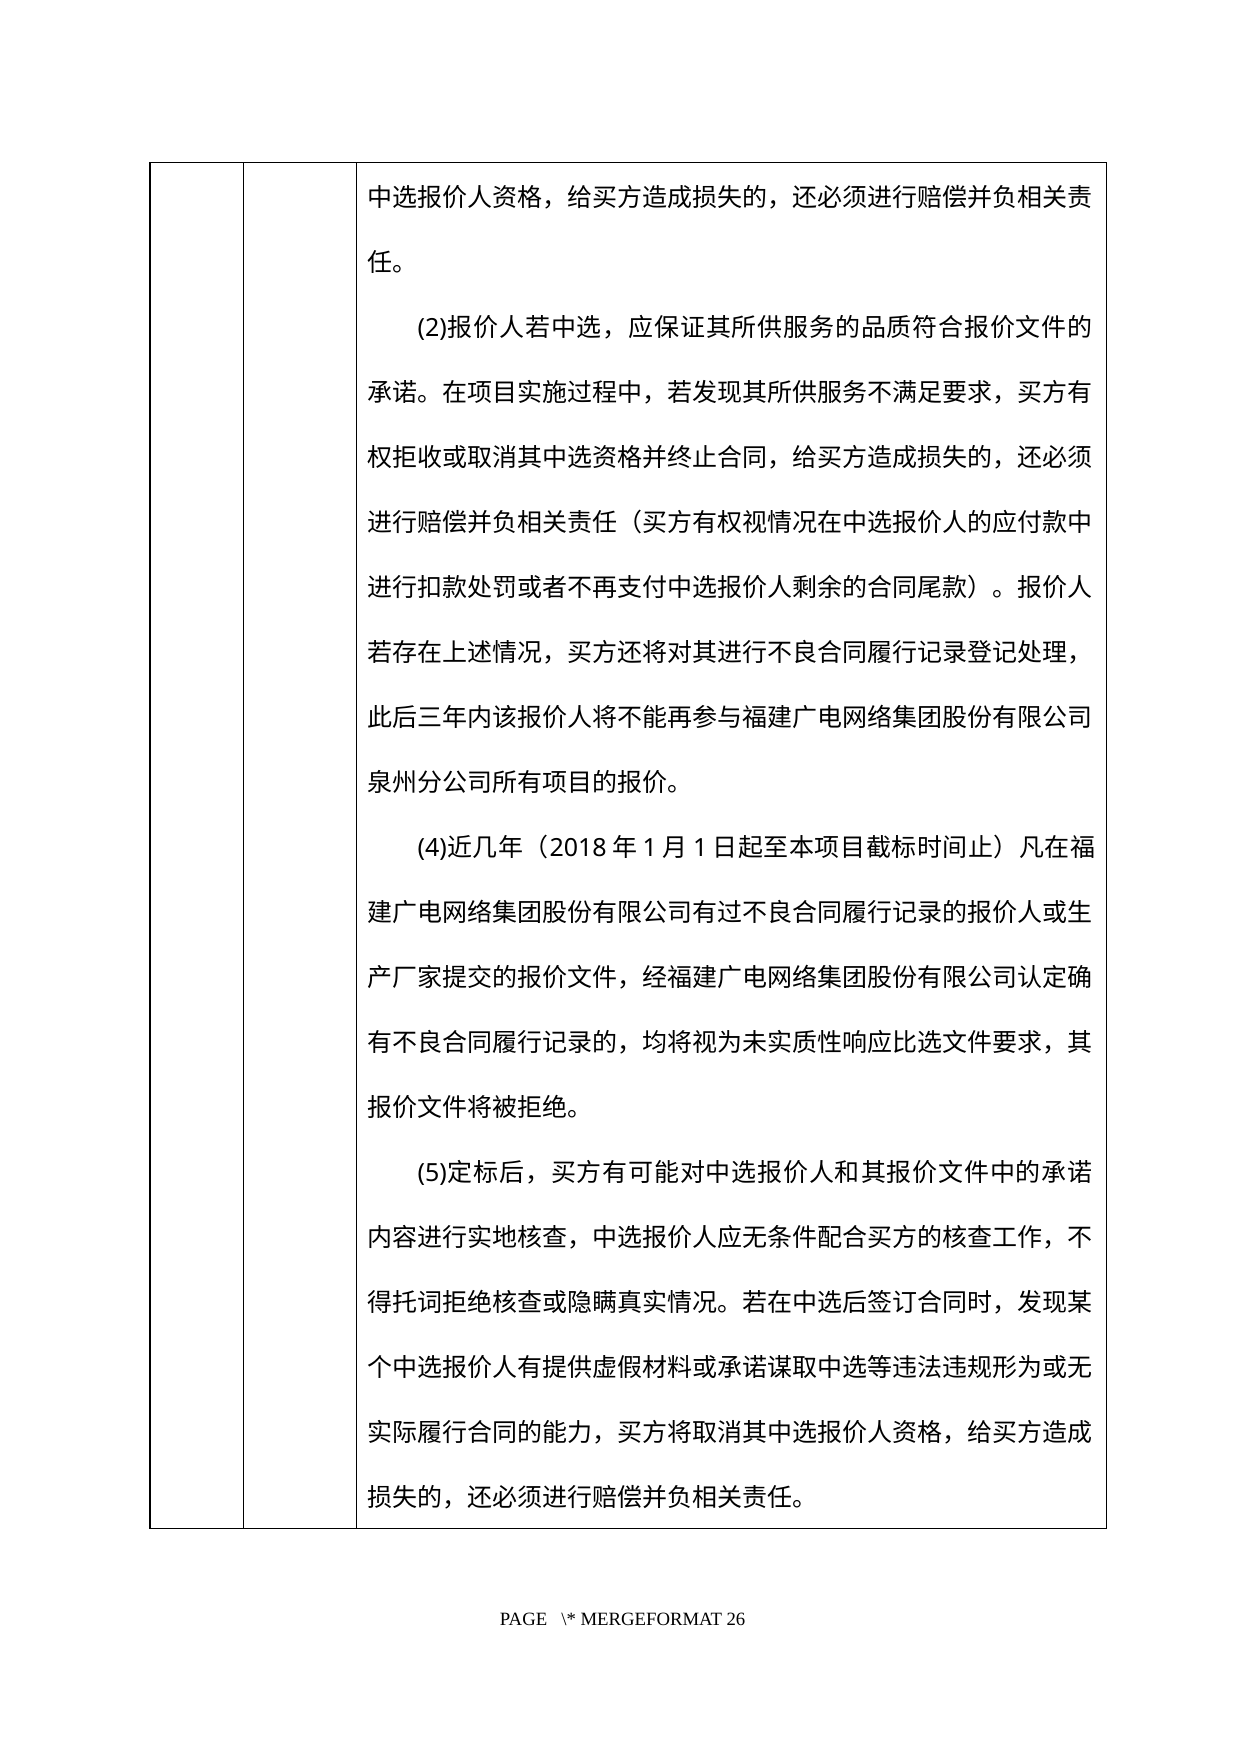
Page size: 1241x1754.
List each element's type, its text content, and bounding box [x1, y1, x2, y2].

table_cell [244, 163, 356, 1528]
table_cell 7 [151, 163, 243, 1528]
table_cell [357, 163, 1106, 1528]
